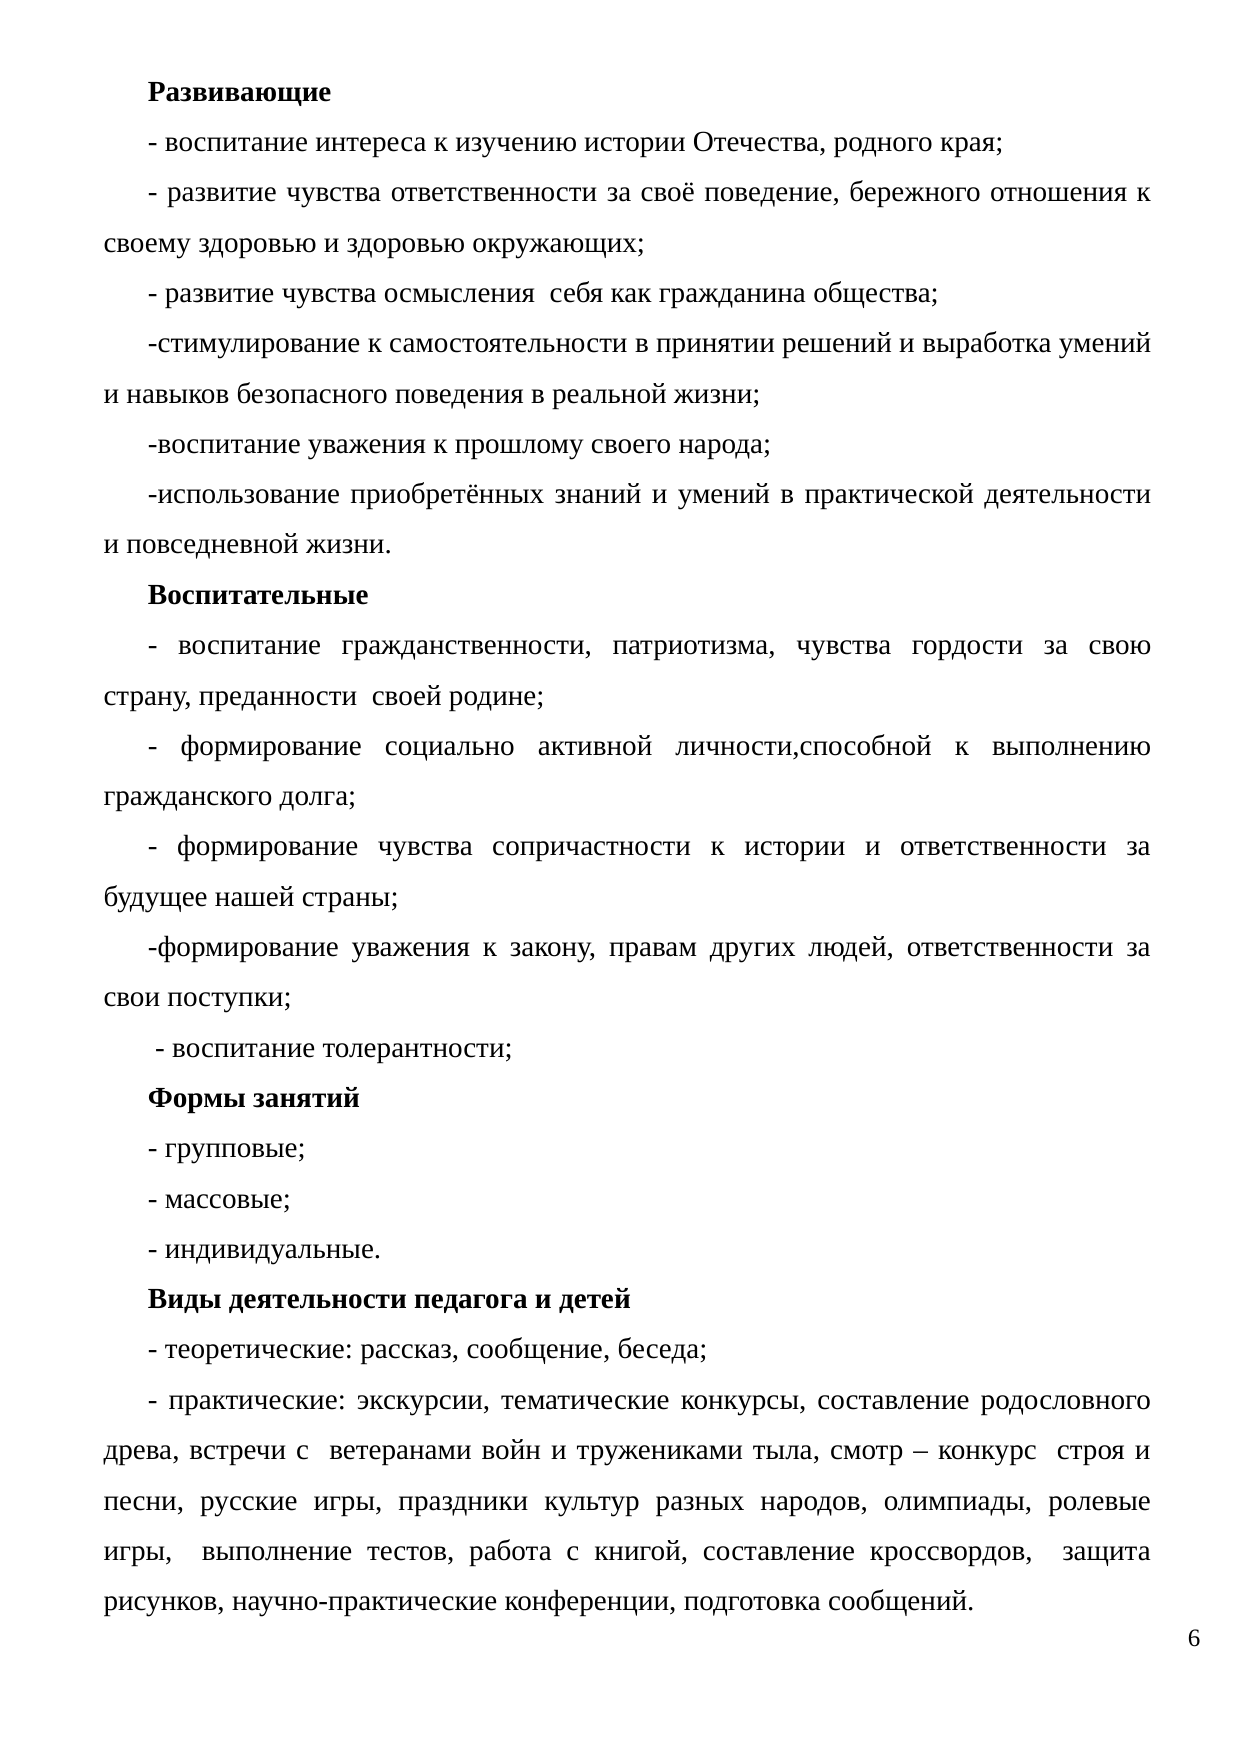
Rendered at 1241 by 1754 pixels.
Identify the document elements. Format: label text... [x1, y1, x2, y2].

text Формы занятий [103, 1080, 1152, 1114]
text Развивающие [103, 74, 1152, 107]
text - формирование социально активной личности,способной к выполнению гражданского долга; [103, 728, 1152, 812]
text -воспитание уважения к прошлому своего народа; [103, 426, 1152, 459]
text -формирование уважения к закону, правам других людей, ответственности за свои поступки; [103, 929, 1152, 1013]
text - групповые; [103, 1130, 1152, 1164]
text - воспитание интереса к изучению истории Отечества, родного края; [103, 124, 1152, 158]
text - развитие чувства осмысления себя как гражданина общества; [103, 275, 1152, 309]
text - воспитание толерантности; [103, 1030, 1152, 1063]
text - воспитание гражданственности, патриотизма, чувства гордости за свою страну, преданности своей родине; [103, 627, 1152, 711]
text - теоретические: рассказ, сообщение, беседа; [103, 1332, 1152, 1365]
text Воспитательные [103, 577, 1152, 611]
text - практические: экскурсии, тематические конкурсы, составление родословного древа, встречи с ветеранами войн и тружениками тыла, смотр – конкурс строя и песни, русские игры, праздники культур разных народов, олимпиады, ролевые игры, выполнение тестов, работа с книгой, составление кроссвордов, защита рисунков, научно-практические конференции, подготовка сообщений. [103, 1382, 1152, 1617]
text Виды деятельности педагога и детей [103, 1281, 1152, 1315]
text - индивидуальные. [103, 1231, 1152, 1264]
text -использование приобретённых знаний и умений в практической деятельности и повседневной жизни. [103, 476, 1152, 560]
text -стимулирование к самостоятельности в принятии решений и выработка умений и навыков безопасного поведения в реальной жизни; [103, 325, 1152, 409]
text - развитие чувства ответственности за своё поведение, бережного отношения к своему здоровью и здоровью окружающих; [103, 174, 1152, 258]
text - массовые; [103, 1181, 1152, 1214]
text - формирование чувства сопричастности к истории и ответственности за будущее нашей страны; [103, 828, 1152, 912]
